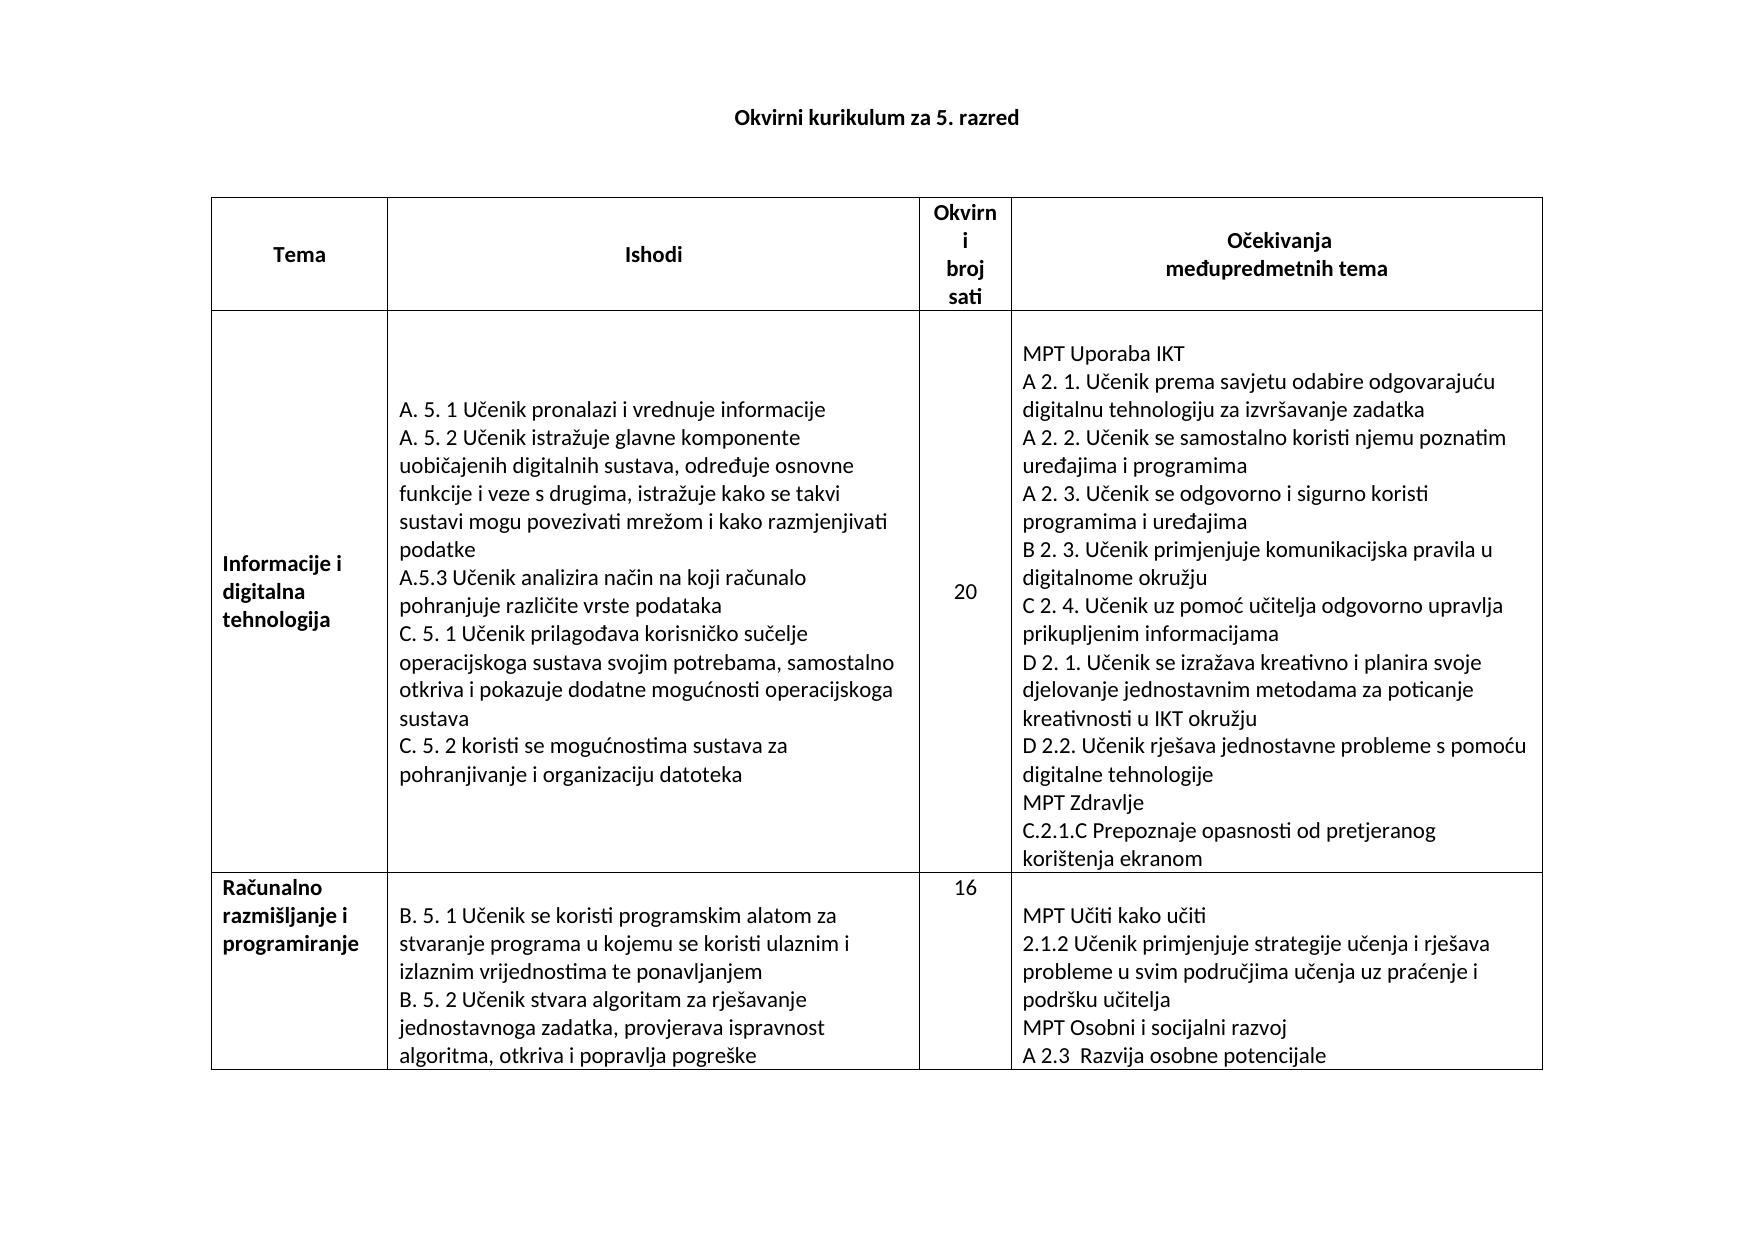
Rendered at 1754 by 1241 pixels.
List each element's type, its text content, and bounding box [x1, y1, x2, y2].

table_cell MPT Uporaba IKT A 2. 1. Učenik prema savjetu odabire odgovarajuću digitalnu tehnologiju za izvršavanje zadatka A 2. 2. Učenik se samostalno koristi njemu poznatim uređajima i programima A 2. 3. Učenik se odgovorno i sigurno koristi programima i uređajima B 2. 3. Učenik primjenjuje komunikacijska pravila u digitalnome okružju C 2. 4. Učenik uz pomoć učitelja odgovorno upravlja prikupljenim informacijama D 2. 1. Učenik se izražava kreativno i planira svoje djelovanje jednostavnim metodama za poticanje kreativnosti u IKT okružju D 2.2. Učenik rješava jednostavne probleme s pomoću digitalne tehnologije MPT Zdravlje C.2.1.C Prepoznaje opasnosti od pretjeranog korištenja ekranom [1012, 311, 1542, 872]
table_cell 16 [920, 873, 1011, 1069]
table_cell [1012, 873, 1542, 1069]
text Okvirni kurikulum za 5. razred [148, 103, 1606, 131]
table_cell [212, 873, 387, 1069]
table_cell 20 [920, 311, 1011, 872]
table_cell Informacije i digitalna tehnologija [212, 311, 387, 872]
table_header Tema [212, 198, 387, 310]
table_header Očekivanja međupredmetnih tema [1012, 198, 1542, 310]
table_cell A. 5. 1 Učenik pronalazi i vrednuje informacije A. 5. 2 Učenik istražuje glavne komponente uobičajenih digitalnih sustava, određuje osnovne funkcije i veze s drugima, istražuje kako se takvi sustavi mogu povezivati mrežom i kako razmjenjivati podatke A.5.3 Učenik analizira način na koji računalo pohranjuje različite vrste podataka C. 5. 1 Učenik prilagođava korisničko sučelje operacijskoga sustava svojim potrebama, samostalno otkriva i pokazuje dodatne mogućnosti operacijskoga sustava C. 5. 2 koristi se mogućnostima sustava za pohranjivanje i organizaciju datoteka [388, 311, 919, 872]
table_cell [388, 873, 919, 1069]
table_header Okvirni broj sati [920, 198, 1011, 310]
table_header Ishodi [388, 198, 919, 310]
